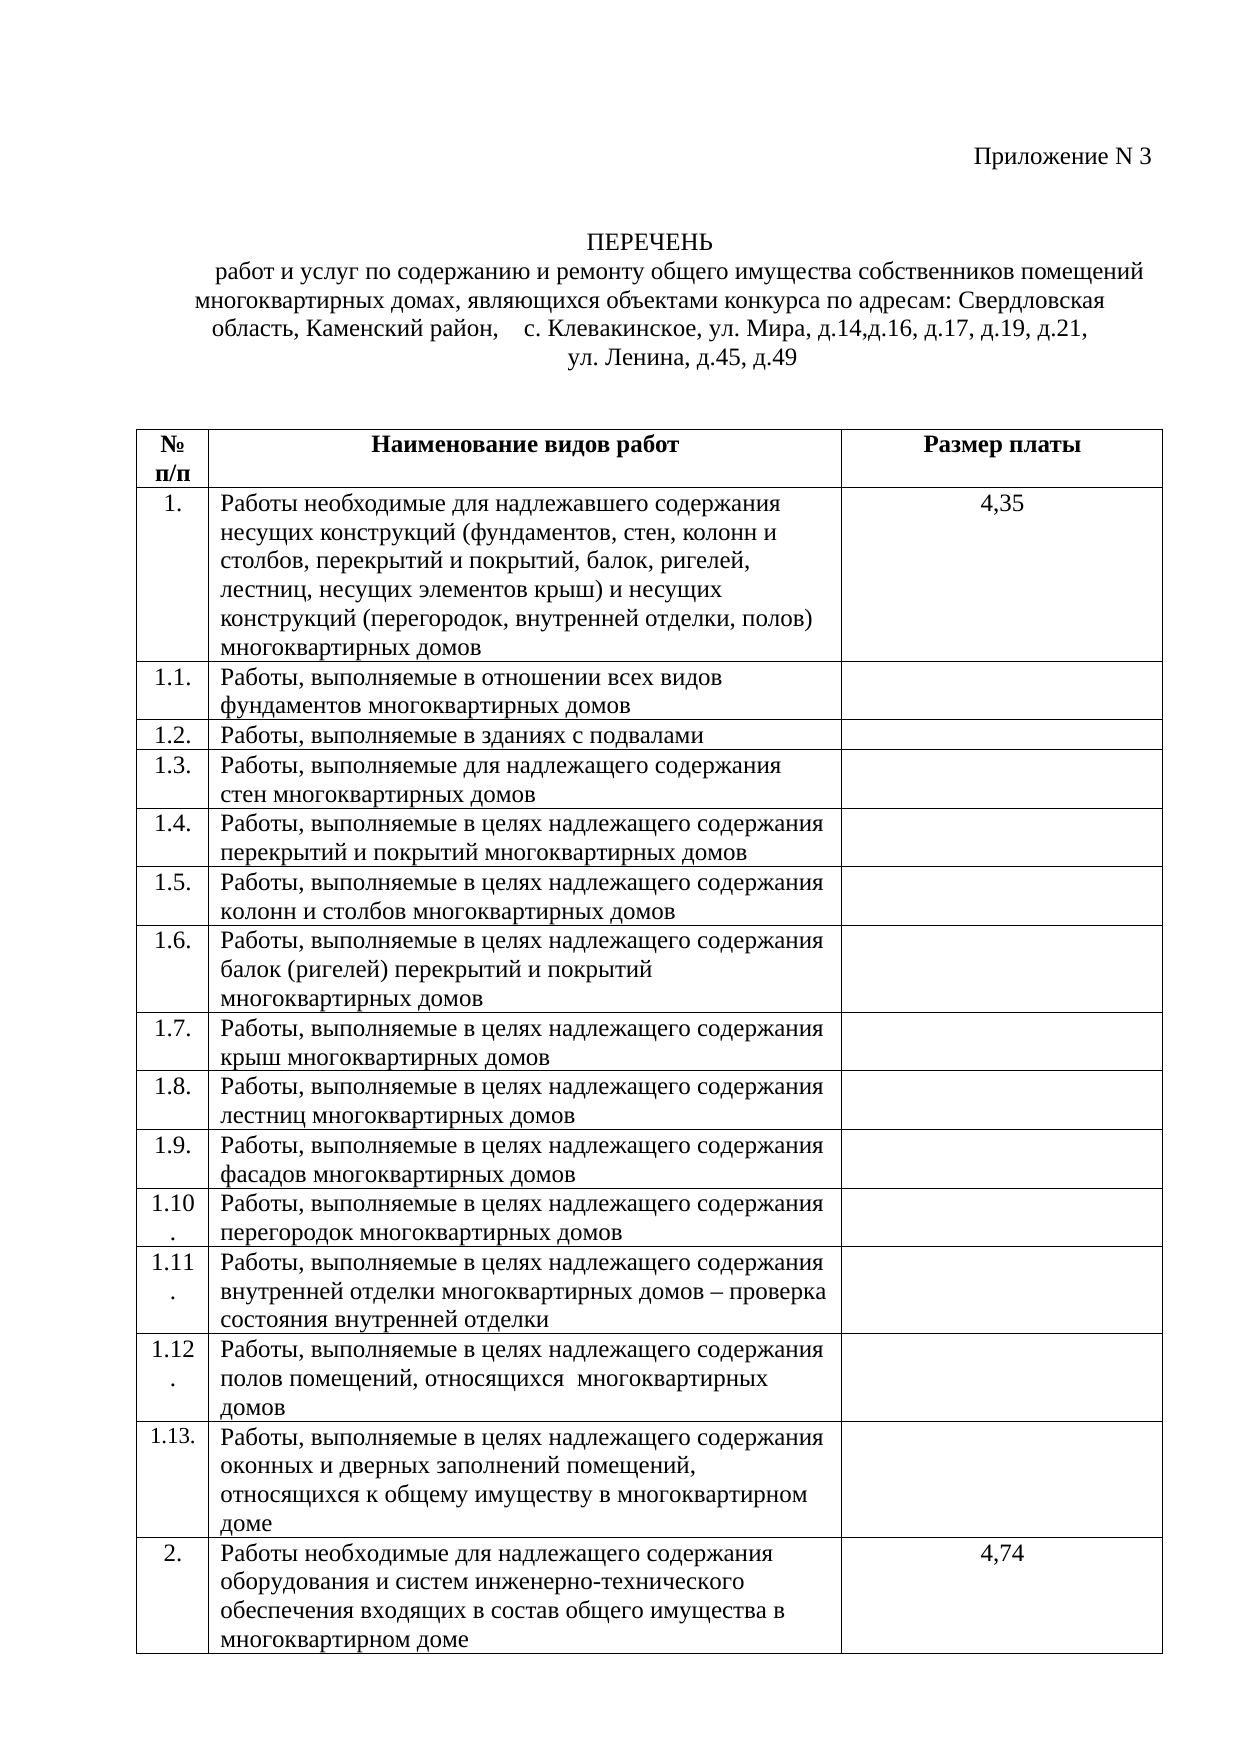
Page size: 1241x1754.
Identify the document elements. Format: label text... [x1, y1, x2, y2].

table_cell [842, 1334, 1162, 1421]
table_cell 1.9. [137, 1130, 208, 1187]
table_header № п/п [137, 430, 208, 487]
table_cell 1.1. [137, 662, 208, 719]
table_cell [842, 1189, 1162, 1246]
table_cell Работы, выполняемые в целях надлежащего содержания оконных и дверных заполнений помещений, относящихся к общему имуществу в многоквартирном доме [209, 1422, 841, 1537]
table_cell 1.5. [137, 867, 208, 924]
table_cell 1.13. [137, 1422, 208, 1537]
table_cell 4,35 [842, 488, 1162, 661]
table_cell [842, 867, 1162, 924]
table_cell [842, 1013, 1162, 1070]
table_cell 1.7. [137, 1013, 208, 1070]
table_cell 1.10. [137, 1189, 208, 1246]
table_cell 1.12. [137, 1334, 208, 1421]
table_cell Работы, выполняемые в целях надлежащего содержания балок (ригелей) перекрытий и покрытий многоквартирных домов [209, 926, 841, 1012]
table_cell 1.3. [137, 750, 208, 807]
table_cell 1.4. [137, 809, 208, 866]
table_cell Работы, выполняемые в целях надлежащего содержания крыш многоквартирных домов [209, 1013, 841, 1070]
table_header Наименование видов работ [209, 430, 841, 487]
table_cell 1.6. [137, 926, 208, 1012]
table_cell [842, 926, 1162, 1012]
table_cell Работы, выполняемые в целях надлежащего содержания колонн и столбов многоквартирных домов [209, 867, 841, 924]
table_cell Работы, выполняемые в целях надлежащего содержания внутренней отделки многоквартирных домов – проверка состояния внутренней отделки [209, 1247, 841, 1333]
table_cell 1.11. [137, 1247, 208, 1333]
table_cell [842, 720, 1162, 749]
table_cell [842, 1130, 1162, 1187]
table_cell 1. [137, 488, 208, 661]
table_cell Работы, выполняемые в целях надлежащего содержания лестниц многоквартирных домов [209, 1071, 841, 1129]
text Приложение N 3 [148, 141, 1152, 170]
table_cell [842, 750, 1162, 807]
table_cell [842, 1071, 1162, 1129]
table_cell [842, 1422, 1162, 1537]
table_cell [842, 1247, 1162, 1333]
table_cell Работы, выполняемые в целях надлежащего содержания перегородок многоквартирных домов [209, 1189, 841, 1246]
text работ и услуг по содержанию и ремонту общего имущества собственников помещений многоквартирных домах, являющихся объектами конкурса по адресам: Свердловская область, Каменский район, с. Клевакинское, ул. Мира, д.14,д.16, д.17, д.19, д.21, [148, 256, 1152, 342]
table_cell 1.2. [137, 720, 208, 749]
table_cell [842, 809, 1162, 866]
table_cell Работы необходимые для надлежавшего содержания несущих конструкций (фундаментов, стен, колонн и столбов, перекрытий и покрытий, балок, ригелей, лестниц, несущих элементов крыш) и несущих конструкций (перегородок, внутренней отделки, полов) многоквартирных домов [209, 488, 841, 661]
table_cell Работы, выполняемые в зданиях с подвалами [209, 720, 841, 749]
text ПЕРЕЧЕНЬ [148, 227, 1152, 256]
table_cell Работы, выполняемые в отношении всех видов фундаментов многоквартирных домов [209, 662, 841, 719]
table_cell 2. [137, 1538, 208, 1653]
table_cell Работы, выполняемые в целях надлежащего содержания полов помещений, относящихся многоквартирных домов [209, 1334, 841, 1421]
table_cell 1.8. [137, 1071, 208, 1129]
table_cell Работы, выполняемые для надлежащего содержания стен многоквартирных домов [209, 750, 841, 807]
table_cell Работы, выполняемые в целях надлежащего содержания перекрытий и покрытий многоквартирных домов [209, 809, 841, 866]
table_cell [842, 662, 1162, 719]
table_cell 4,74 [842, 1538, 1162, 1653]
text ул. Ленина, д.45, д.49 [148, 342, 1152, 371]
table_header Размер платы [842, 430, 1162, 487]
table_cell Работы, выполняемые в целях надлежащего содержания фасадов многоквартирных домов [209, 1130, 841, 1187]
table_cell Работы необходимые для надлежащего содержания оборудования и систем инженерно-технического обеспечения входящих в состав общего имущества в многоквартирном доме [209, 1538, 841, 1653]
